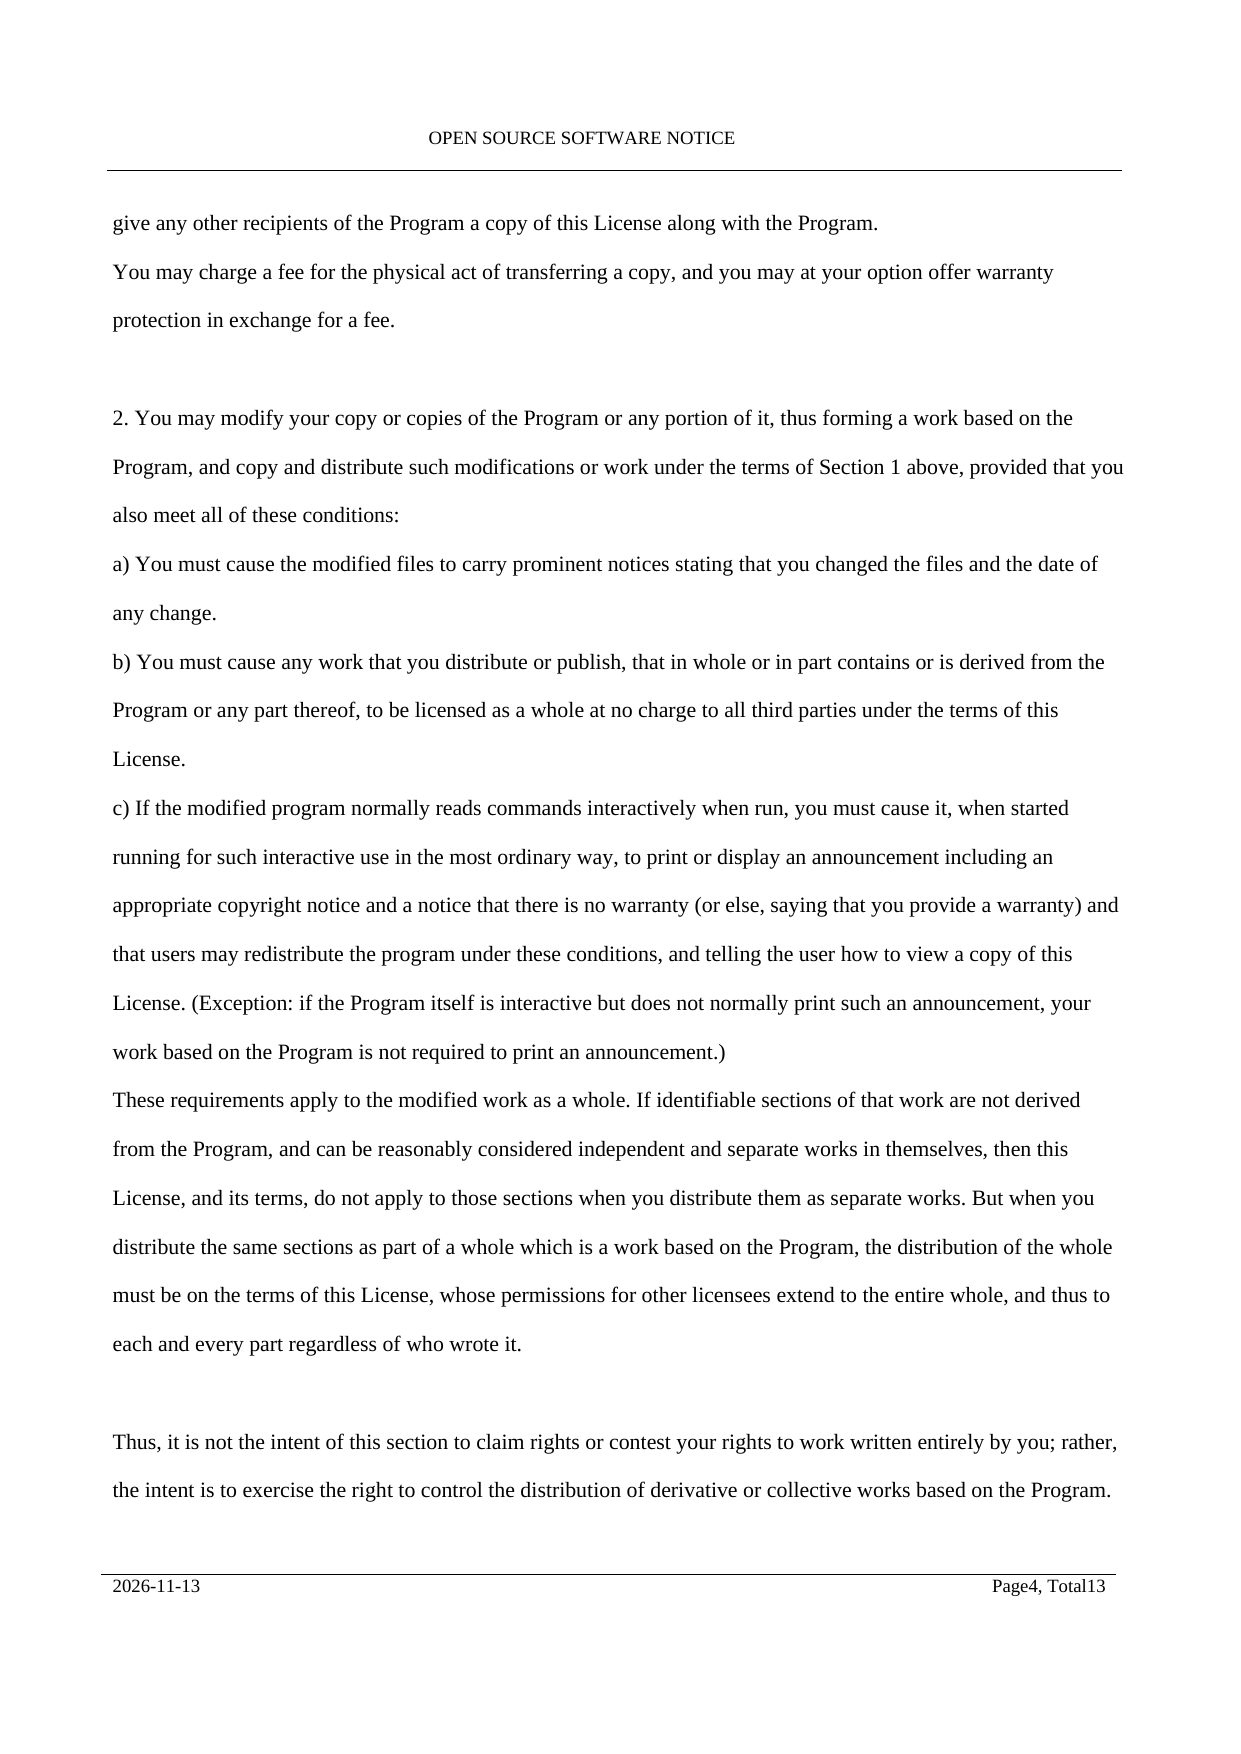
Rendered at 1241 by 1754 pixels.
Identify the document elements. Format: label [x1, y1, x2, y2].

text [112, 206, 1128, 1506]
